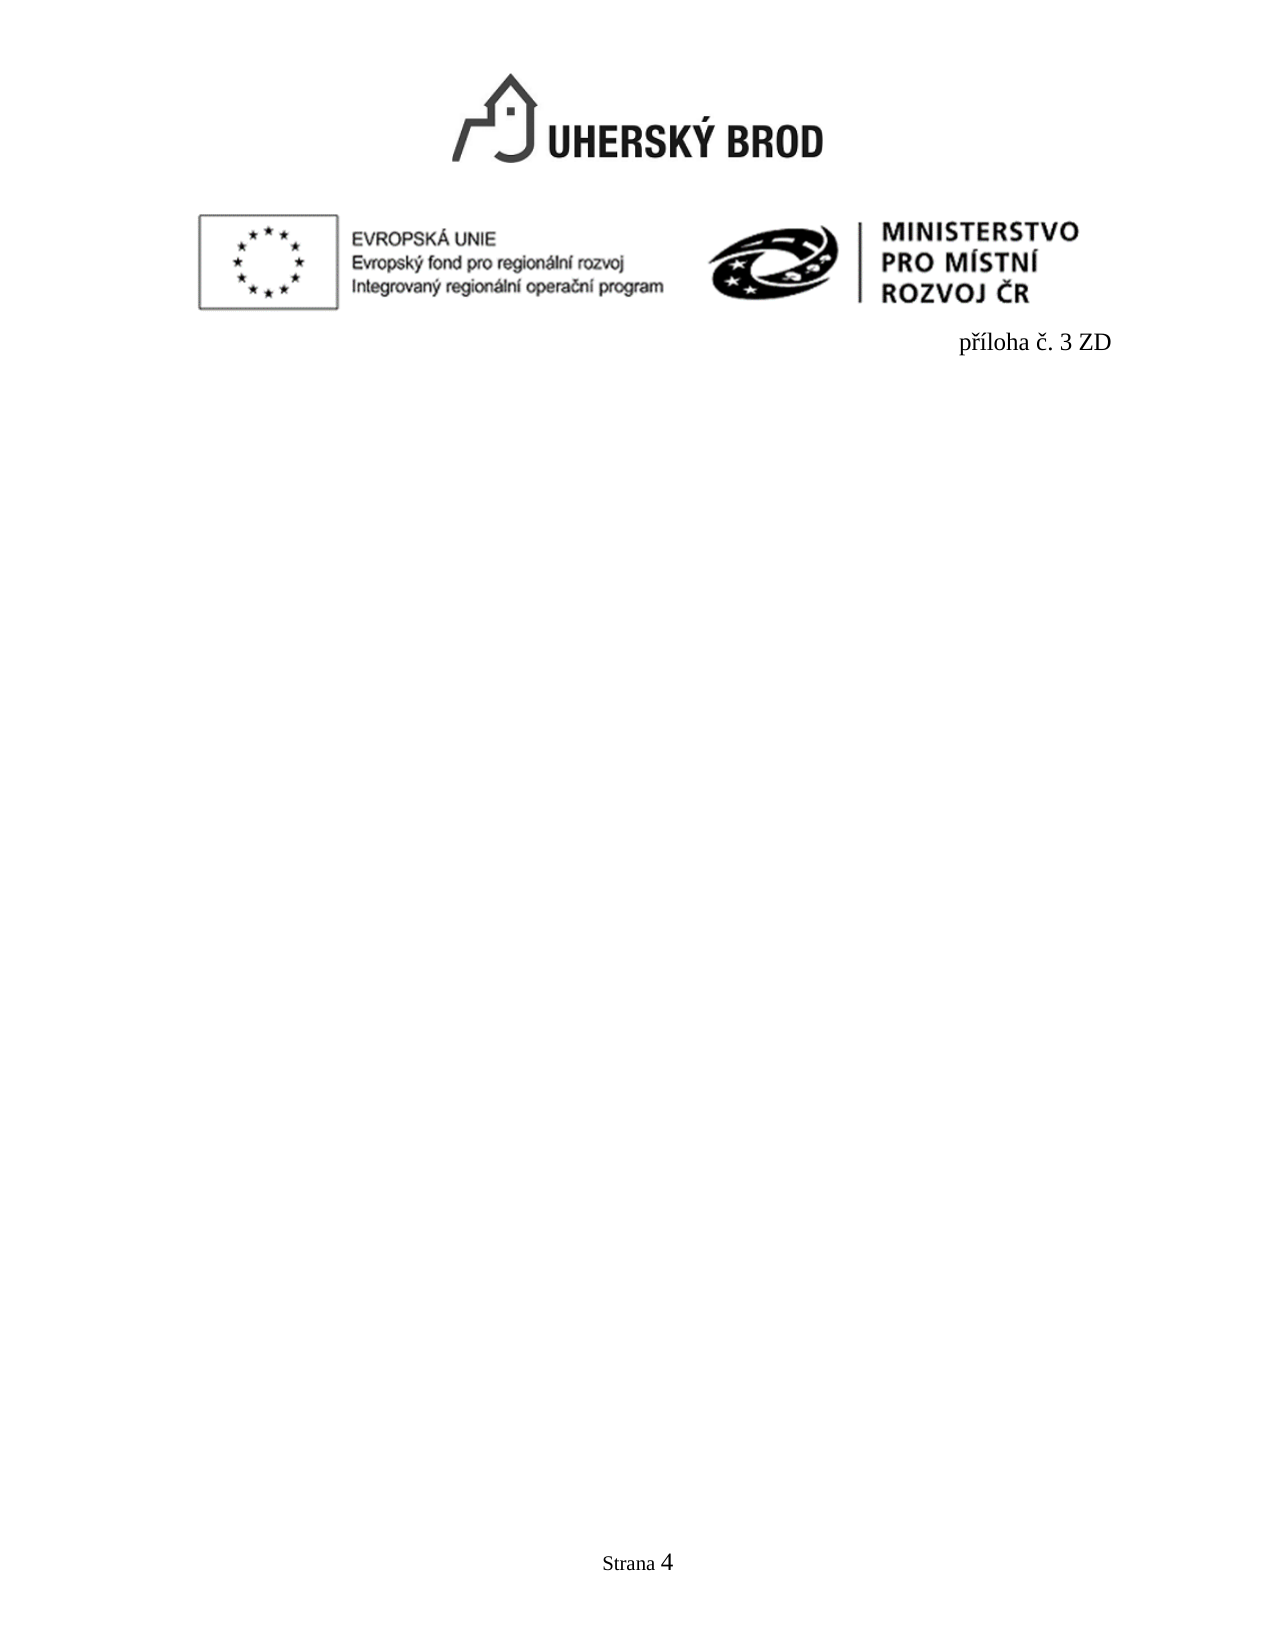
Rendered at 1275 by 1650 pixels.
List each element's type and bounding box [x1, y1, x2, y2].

picture [452, 73, 823, 163]
picture [181, 191, 1095, 328]
